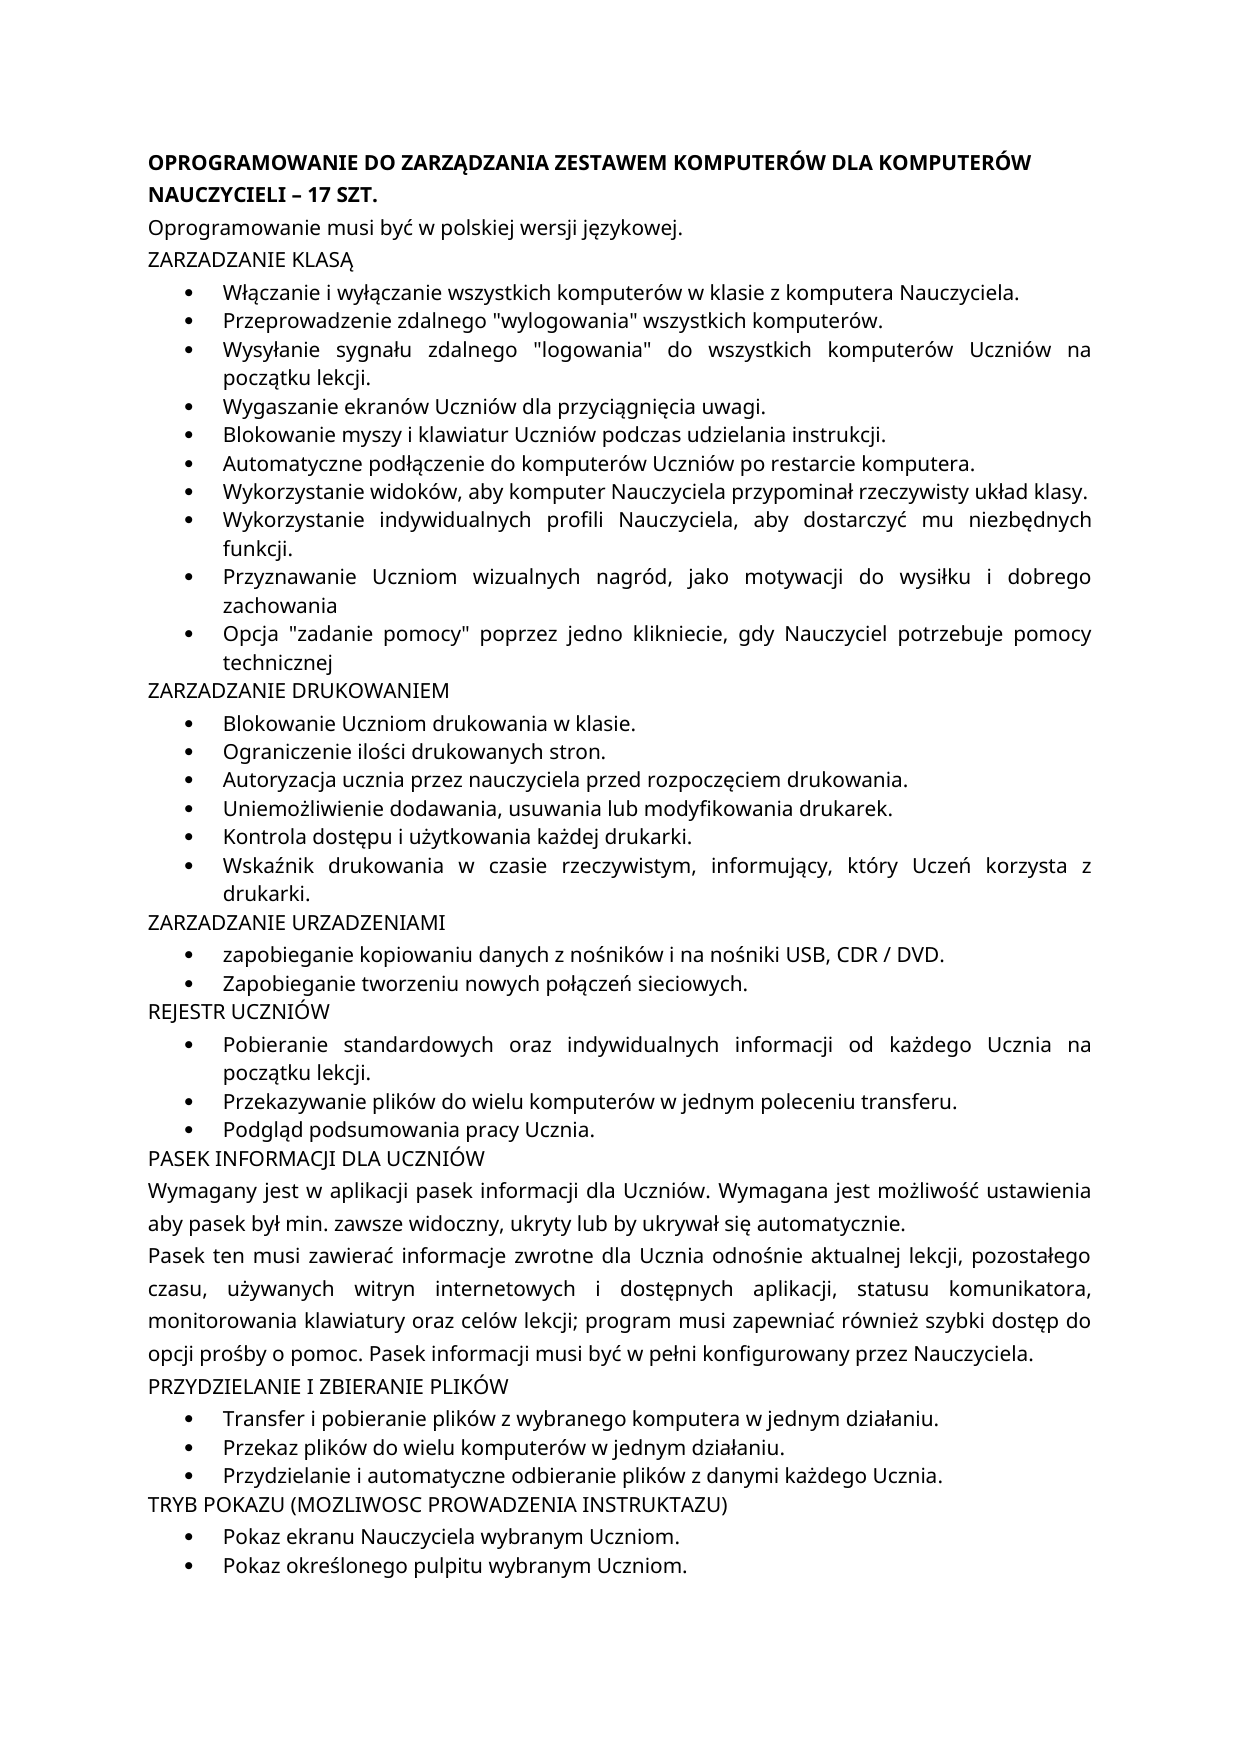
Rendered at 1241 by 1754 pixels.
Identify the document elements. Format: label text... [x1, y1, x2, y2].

list Pokaz ekranu Nauczyciela wybranym Uczniom. [185, 1522, 1093, 1551]
list Wykorzystanie widoków, aby komputer Nauczyciela przypominał rzeczywisty układ klasy. [185, 477, 1093, 506]
list Autoryzacja ucznia przez nauczyciela przed rozpoczęciem drukowania. [185, 766, 1093, 794]
list Uniemożliwienie dodawania, usuwania lub modyfikowania drukarek. [185, 794, 1093, 822]
list Pokaz określonego pulpitu wybranym Uczniom. [185, 1551, 1093, 1579]
text TRYB POKAZU (MOZLIWOSC PROWADZENIA INSTRUKTAZU) [148, 1490, 1093, 1518]
text Wymagany jest w aplikacji pasek informacji dla Uczniów. Wymagana jest możliwość ustawienia aby pasek był min. zawsze widoczny, ukryty lub by ukrywał się automatycznie. [148, 1176, 1093, 1237]
text PASEK INFORMACJI DLA UCZNIÓW [148, 1144, 1093, 1172]
list Podgląd podsumowania pracy Ucznia. [185, 1115, 1093, 1144]
list Kontrola dostępu i użytkowania każdej drukarki. [185, 822, 1093, 851]
list Przekazywanie plików do wielu komputerów w jednym poleceniu transferu. [185, 1087, 1093, 1115]
list Wykorzystanie indywidualnych profili Nauczyciela, aby dostarczyć mu niezbędnych funkcji. [185, 506, 1093, 562]
text ZARZADZANIE DRUKOWANIEM [148, 676, 1093, 704]
list Blokowanie myszy i klawiatur Uczniów podczas udzielania instrukcji. [185, 420, 1093, 449]
list Przydzielanie i automatyczne odbieranie plików z danymi każdego Ucznia. [185, 1461, 1093, 1490]
list Włączanie i wyłączanie wszystkich komputerów w klasie z komputera Nauczyciela. [185, 278, 1093, 306]
list Wygaszanie ekranów Uczniów dla przyciągnięcia uwagi. [185, 392, 1093, 420]
list Przekaz plików do wielu komputerów w jednym działaniu. [185, 1433, 1093, 1461]
text PRZYDZIELANIE I ZBIERANIE PLIKÓW [148, 1372, 1093, 1400]
text Oprogramowanie musi być w polskiej wersji językowej. [148, 213, 1093, 241]
list Zapobieganie tworzeniu nowych połączeń sieciowych. [185, 969, 1093, 997]
list Ograniczenie ilości drukowanych stron. [185, 737, 1093, 766]
text ZARZADZANIE KLASĄ [148, 245, 1093, 274]
list Opcja "zadanie pomocy" poprzez jedno klikniecie, gdy Nauczyciel potrzebuje pomocy technicznej [185, 619, 1093, 676]
text ZARZADZANIE URZADZENIAMI [148, 908, 1093, 936]
text OPROGRAMOWANIE DO ZARZĄDZANIA ZESTAWEM KOMPUTERÓW DLA KOMPUTERÓW NAUCZYCIELI – 17 SZT. [148, 148, 1093, 209]
list Przyznawanie Uczniom wizualnych nagród, jako motywacji do wysiłku i dobrego zachowania [185, 562, 1093, 619]
list zapobieganie kopiowaniu danych z nośników i na nośniki USB, CDR / DVD. [185, 940, 1093, 969]
list Blokowanie Uczniom drukowania w klasie. [185, 709, 1093, 737]
list Automatyczne podłączenie do komputerów Uczniów po restarcie komputera. [185, 449, 1093, 477]
list Pobieranie standardowych oraz indywidualnych informacji od każdego Ucznia na początku lekcji. [185, 1030, 1093, 1087]
list Wysyłanie sygnału zdalnego "logowania" do wszystkich komputerów Uczniów na początku lekcji. [185, 335, 1093, 392]
list Transfer i pobieranie plików z wybranego komputera w jednym działaniu. [185, 1404, 1093, 1433]
text Pasek ten musi zawierać informacje zwrotne dla Ucznia odnośnie aktualnej lekcji, pozostałego czasu, używanych witryn internetowych i dostępnych aplikacji, statusu komunikatora, monitorowania klawiatury oraz celów lekcji; program musi zapewniać również szybki dostęp do opcji prośby o pomoc. Pasek informacji musi być w pełni konfigurowany przez Nauczyciela. [148, 1241, 1093, 1368]
list Wskaźnik drukowania w czasie rzeczywistym, informujący, który Uczeń korzysta z drukarki. [185, 851, 1093, 908]
text REJESTR UCZNIÓW [148, 997, 1093, 1026]
list Przeprowadzenie zdalnego "wylogowania" wszystkich komputerów. [185, 306, 1093, 335]
